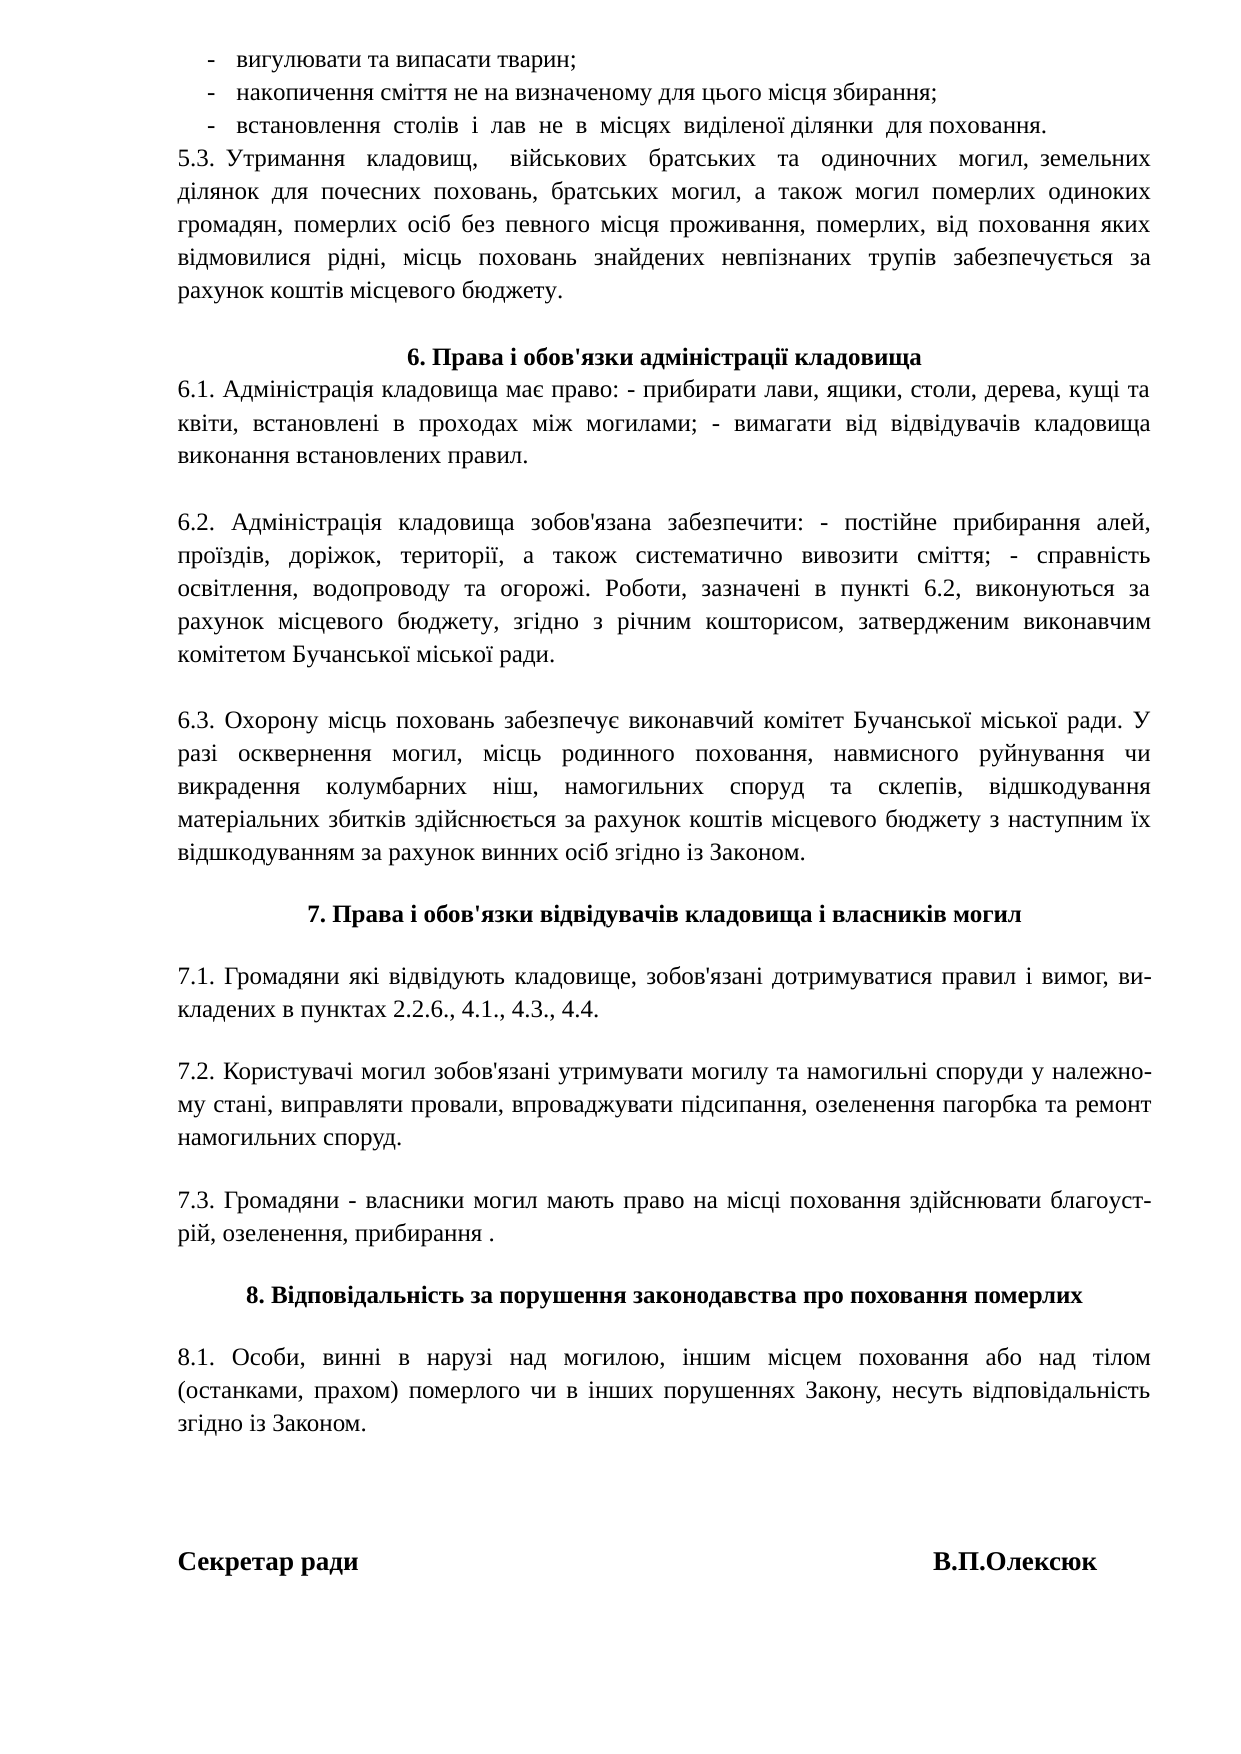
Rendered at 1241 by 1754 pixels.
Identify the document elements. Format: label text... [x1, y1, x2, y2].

text 8.1. Особи, винні в нарузі над могилою, іншим місцем поховання або над тілом (останками, прахом) померлого чи в інших порушеннях Закону, несуть відповідальність згідно із Законом. [177, 1342, 1152, 1437]
text 7.1. Громадяни які відвідують кладовище, зобов'язані дотримуватися правил і вимог, викладених в пунктах 2.2.6., 4.1., 4.3., 4.4. [177, 961, 1152, 1023]
text 6. Права і обов'язки адміністрації кладовища [177, 342, 1152, 370]
list встановлення столів і лав не в місцях виділеної ділянки для поховання. [207, 110, 1152, 139]
list вигулювати та випасати тварин; [207, 44, 1152, 73]
text Секретар ради В.П.Олексюк [177, 1545, 1152, 1576]
text 7.3. Громадяни - власники могил мають право на місці поховання здійснювати благоустрій, озеленення, прибирання . [177, 1185, 1152, 1246]
text 7. Права і обов'язки відвідувачів кладовища і власників могил [177, 899, 1152, 928]
text 7.2. Користувачі могил зобов'язані утримувати могилу та намогильні споруди у належному стані, виправляти провали, впроваджувати підсипання, озеленення пагорбка та ремонт намогильних споруд. [177, 1056, 1152, 1151]
text 6.2. Адміністрація кладовища зобов'язана забезпечити: - постійне прибирання алей, проїздів, доріжок, території, а також систематично вивозити сміття; - справність освітлення, водопроводу та огорожі. Роботи, зазначені в пункті 6.2, виконуються за рахунок місцевого бюджету, згідно з річним кошторисом, затвердженим виконавчим комітетом Бучанської міської ради. [177, 507, 1152, 667]
text 6.1. Адміністрація кладовища має право: - прибирати лави, ящики, столи, дерева, кущі та квіти, встановлені в проходах між могилами; - вимагати від відвідувачів кладовища виконання встановлених правил. [177, 374, 1152, 469]
text 8. Відповідальність за порушення законодавства про поховання померлих [177, 1280, 1152, 1309]
text 5.3. Утримання кладовищ, військових братських та одиночних могил, земельних ділянок для почесних поховань, братських могил, а також могил померлих одиноких громадян, померлих осіб без певного місця проживання, померлих, від поховання яких відмовилися рідні, місць поховань знайдених невпізнаних трупів забезпечується за рахунок коштів місцевого бюджету. [177, 143, 1152, 304]
text 6.3. Охорону місць поховань забезпечує виконавчий комітет Бучанської міської ради. У разі осквернення могил, місць родинного поховання, навмисного руйнування чи викрадення колумбарних ніш, намогильних споруд та склепів, відшкодування матеріальних збитків здійснюється за рахунок коштів місцевого бюджету з наступним їх відшкодуванням за рахунок винних осіб згідно із Законом. [177, 705, 1152, 866]
list накопичення сміття не на визначеному для цього місця збирання; [207, 77, 1152, 106]
